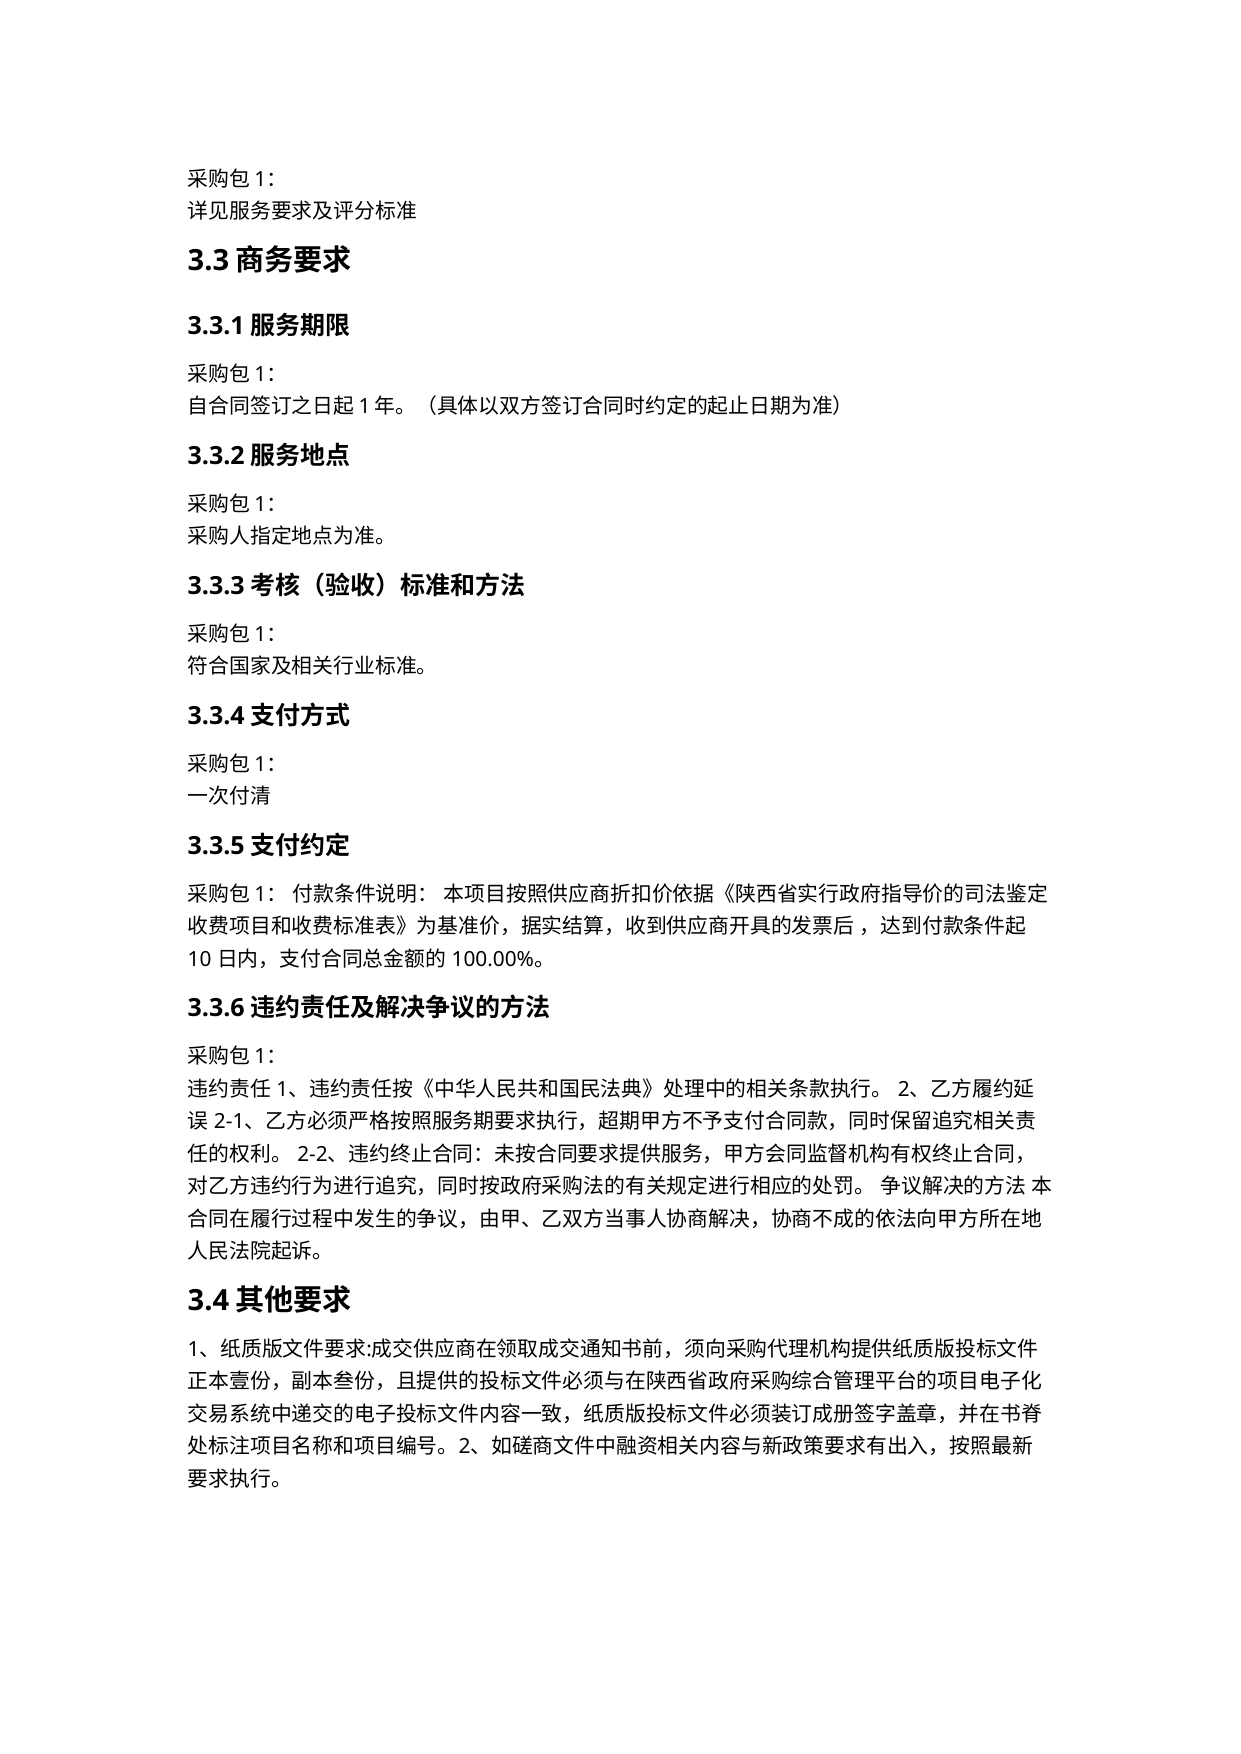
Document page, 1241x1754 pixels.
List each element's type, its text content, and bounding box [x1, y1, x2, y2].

text 采购包1： [187, 487, 1053, 519]
text 采购包1： [187, 1039, 1053, 1072]
text 1、纸质版文件要求:成交供应商在领取成交通知书前，须向采购代理机构提供纸质版投标文件正本壹份，副本叁份，且提供的投标文件必须与在陕西省政府采购综合管理平台的项目电子化交易系统中递交的电子投标文件内容一致，纸质版投标文件必须装订成册签字盖章，并在书脊处标注项目名称和项目编号。2、如磋商文件中融资相关内容与新政策要求有出入，按照最新要求执行。 [187, 1332, 1053, 1494]
text 违约责任 1、违约责任按《中华人民共和国民法典》处理中的相关条款执行。 2、乙方履约延误 2-1、乙方必须严格按照服务期要求执行，超期甲方不予支付合同款，同时保留追究相关责任的权利。 2-2、违约终止合同：未按合同要求提供服务，甲方会同监督机构有权终止合同，对乙方违约行为进行追究，同时按政府采购法的有关规定进行相应的处罚。 争议解决的方法 本合同在履行过程中发生的争议，由甲、乙双方当事人协商解决，协商不成的依法向甲方所在地人民法院起诉。 [187, 1072, 1053, 1267]
text 3.4其他要求 [187, 1267, 1053, 1332]
text 采购包1： [187, 162, 1053, 194]
text 采购包1： [187, 747, 1053, 779]
text 3.3.5支付约定 [187, 812, 1053, 877]
text 自合同签订之日起1年。（具体以双方签订合同时约定的起止日期为准） [187, 389, 1053, 422]
text 3.3商务要求 [187, 227, 1053, 292]
text 3.3.3考核（验收）标准和方法 [187, 552, 1053, 617]
text 3.3.4支付方式 [187, 682, 1053, 747]
text 3.3.1服务期限 [187, 292, 1053, 357]
text 详见服务要求及评分标准 [187, 194, 1053, 227]
text 采购包1： [187, 617, 1053, 649]
text 符合国家及相关行业标准。 [187, 649, 1053, 682]
text 3.3.2服务地点 [187, 422, 1053, 487]
text 一次付清 [187, 779, 1053, 812]
text 采购包1： 付款条件说明： 本项目按照供应商折扣价依据《陕西省实行政府指导价的司法鉴定收费项目和收费标准表》为基准价，据实结算，收到供应商开具的发票后 ，达到付款条件起 10 日内，支付合同总金额的 100.00%。 [187, 877, 1053, 974]
text 采购包1： [187, 357, 1053, 389]
text 采购人指定地点为准。 [187, 519, 1053, 552]
text 3.3.6违约责任及解决争议的方法 [187, 974, 1053, 1039]
